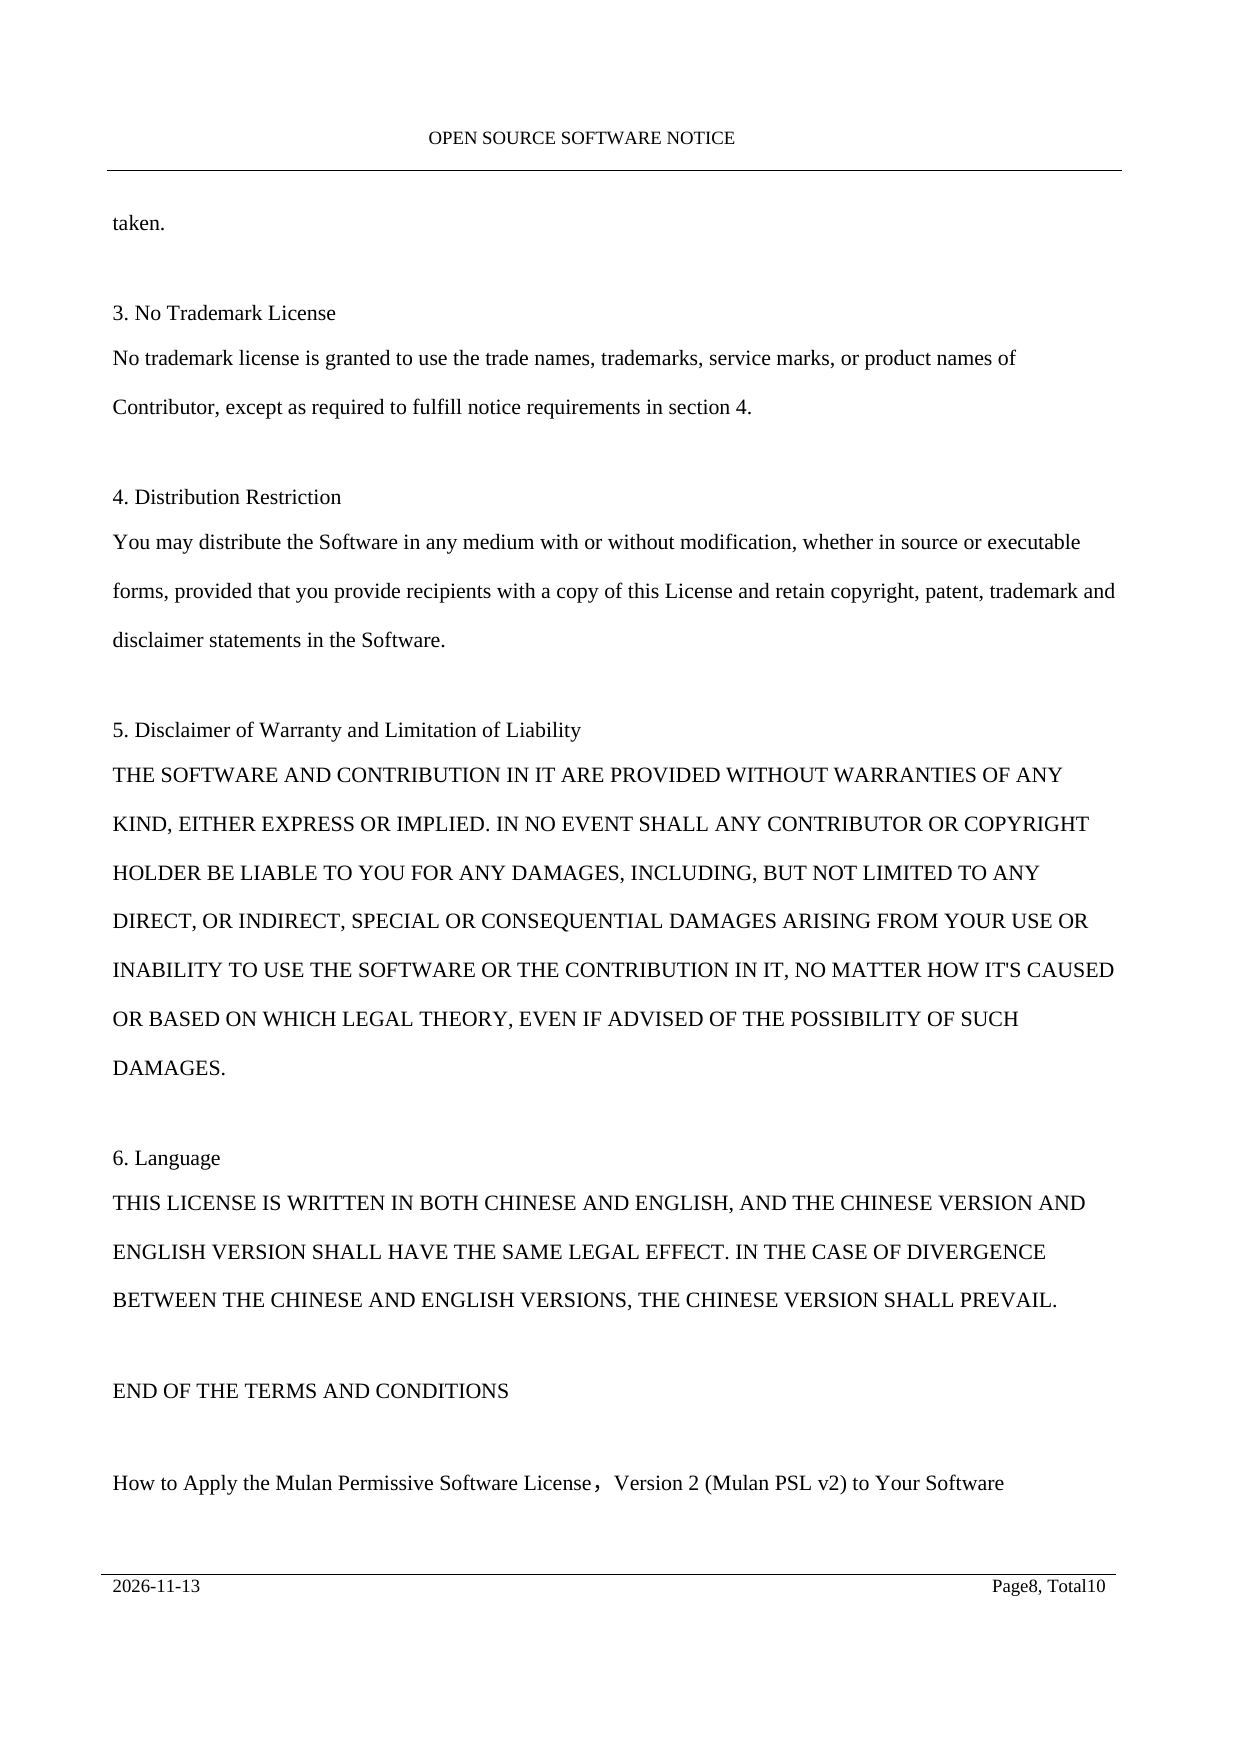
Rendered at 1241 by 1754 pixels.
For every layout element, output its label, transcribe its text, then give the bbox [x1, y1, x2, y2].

text END OF THE TERMS AND CONDITIONS [112, 1374, 1128, 1407]
text 4. Distribution Restriction [112, 481, 1128, 513]
text How to Apply the Mulan Permissive Software License，Version 2 (Mulan PSL v2) to Your Software [112, 1464, 1128, 1497]
text No trademark license is granted to use the trade names, trademarks, service marks, or product names of Contributor, except as required to fulfill notice requirements in section 4. [112, 342, 1128, 423]
text 5. Disclaimer of Warranty and Limitation of Liability [112, 713, 1128, 746]
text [112, 206, 1128, 239]
text You may distribute the Software in any medium with or without modification, whether in source or executable forms, provided that you provide recipients with a copy of this License and retain copyright, patent, trademark and disclaimer statements in the Software. [112, 526, 1128, 656]
text THIS LICENSE IS WRITTEN IN BOTH CHINESE AND ENGLISH, AND THE CHINESE VERSION AND ENGLISH VERSION SHALL HAVE THE SAME LEGAL EFFECT. IN THE CASE OF DIVERGENCE BETWEEN THE CHINESE AND ENGLISH VERSIONS, THE CHINESE VERSION SHALL PREVAIL. [112, 1186, 1128, 1316]
text 3. No Trademark License [112, 297, 1128, 329]
text THE SOFTWARE AND CONTRIBUTION IN IT ARE PROVIDED WITHOUT WARRANTIES OF ANY KIND, EITHER EXPRESS OR IMPLIED. IN NO EVENT SHALL ANY CONTRIBUTOR OR COPYRIGHT HOLDER BE LIABLE TO YOU FOR ANY DAMAGES, INCLUDING, BUT NOT LIMITED TO ANY DIRECT, OR INDIRECT, SPECIAL OR CONSEQUENTIAL DAMAGES ARISING FROM YOUR USE OR INABILITY TO USE THE SOFTWARE OR THE CONTRIBUTION IN IT, NO MATTER HOW IT'S CAUSED OR BASED ON WHICH LEGAL THEORY, EVEN IF ADVISED OF THE POSSIBILITY OF SUCH DAMAGES. [112, 758, 1128, 1083]
text 6. Language [112, 1141, 1128, 1174]
